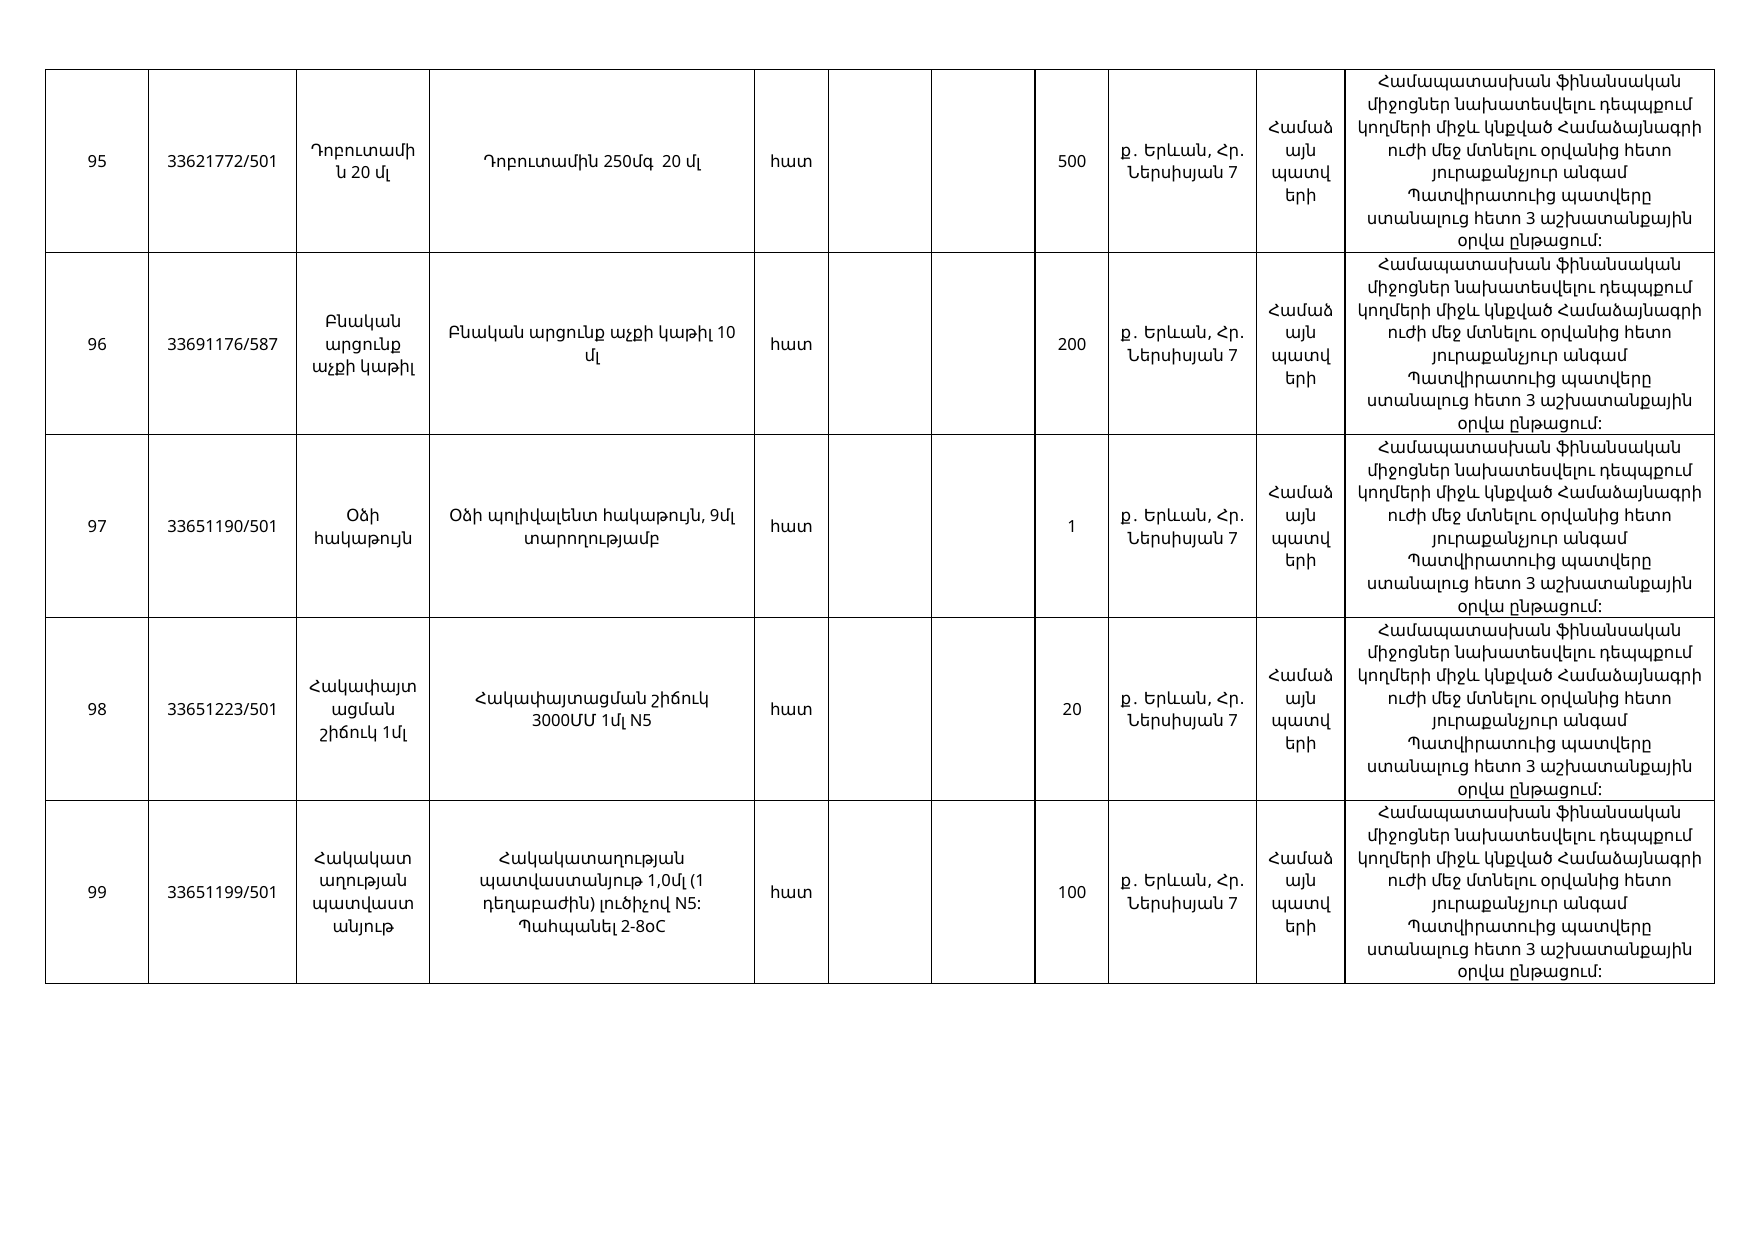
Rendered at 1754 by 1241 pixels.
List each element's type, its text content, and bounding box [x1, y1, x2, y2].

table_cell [1346, 801, 1714, 982]
table_cell ք․ Երևան, Հր․ Ներսիսյան 7 [1109, 618, 1256, 800]
table_cell 95 [46, 70, 148, 252]
table_cell Համաձայն պատվերի [1257, 435, 1344, 617]
table_cell Օձի հակաթույն [297, 435, 429, 617]
table_cell 99 [46, 801, 148, 982]
table_cell [932, 435, 1034, 617]
table_cell Օձի պոլիվալենտ հակաթույն, 9մլ տարողությամբ [430, 435, 754, 617]
table_cell 100 [1036, 801, 1108, 982]
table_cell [1346, 70, 1714, 252]
table_cell [932, 618, 1034, 800]
table_cell հատ [755, 801, 828, 982]
table_cell [829, 70, 931, 252]
table_cell 33651223/501 [149, 618, 296, 800]
table_cell 33651199/501 [149, 801, 296, 982]
table_cell Համաձայն պատվերի [1257, 253, 1344, 434]
table_cell Համաձայն պատվերի [1257, 801, 1344, 982]
table_cell Դոբուտամին 20 մլ [297, 70, 429, 252]
table_cell Համաձայն պատվերի [1257, 70, 1344, 252]
table_cell 20 [1036, 618, 1108, 800]
table_cell ք․ Երևան, Հր․ Ներսիսյան 7 [1109, 253, 1256, 434]
table_cell հատ [755, 253, 828, 434]
table_cell 96 [46, 253, 148, 434]
table_cell [932, 70, 1034, 252]
table_cell Համաձայն պատվերի [1257, 618, 1344, 800]
table_cell [932, 253, 1034, 434]
table_cell Հակափայտացման շիճուկ 3000ՄՄ 1մլ N5 [430, 618, 754, 800]
table_cell հատ [755, 618, 828, 800]
table_cell Հակափայտացման շիճուկ 1մլ [297, 618, 429, 800]
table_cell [1109, 70, 1256, 252]
table_cell [829, 435, 931, 617]
table_cell Բնական արցունք աչքի կաթիլ 10 մլ [430, 253, 754, 434]
table_cell [829, 801, 931, 982]
table_cell 33651190/501 [149, 435, 296, 617]
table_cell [1109, 801, 1256, 982]
table_cell [829, 253, 931, 434]
table_cell [829, 618, 931, 800]
table_cell [932, 801, 1034, 982]
table_cell 97 [46, 435, 148, 617]
table_cell հատ [755, 435, 828, 617]
table_cell հատ [755, 70, 828, 252]
table_cell 33691176/587 [149, 253, 296, 434]
table_cell Բնական արցունք աչքի կաթիլ [297, 253, 429, 434]
table_cell Դոբուտամին 250մգ 20 մլ [430, 70, 754, 252]
table_cell 500 [1036, 70, 1108, 252]
table_cell Հակակատաղության պատվաստանյութ [297, 801, 429, 982]
table_cell 200 [1036, 253, 1108, 434]
table_cell 98 [46, 618, 148, 800]
table_cell 33621772/501 [149, 70, 296, 252]
table_cell Հակակատաղության պատվաստանյութ 1,0մլ (1 դեղաբաժին) լուծիչով N5: Պահպանել 2-8օC [430, 801, 754, 982]
table_cell ք․ Երևան, Հր․ Ներսիսյան 7 [1109, 435, 1256, 617]
table_cell 1 [1036, 435, 1108, 617]
